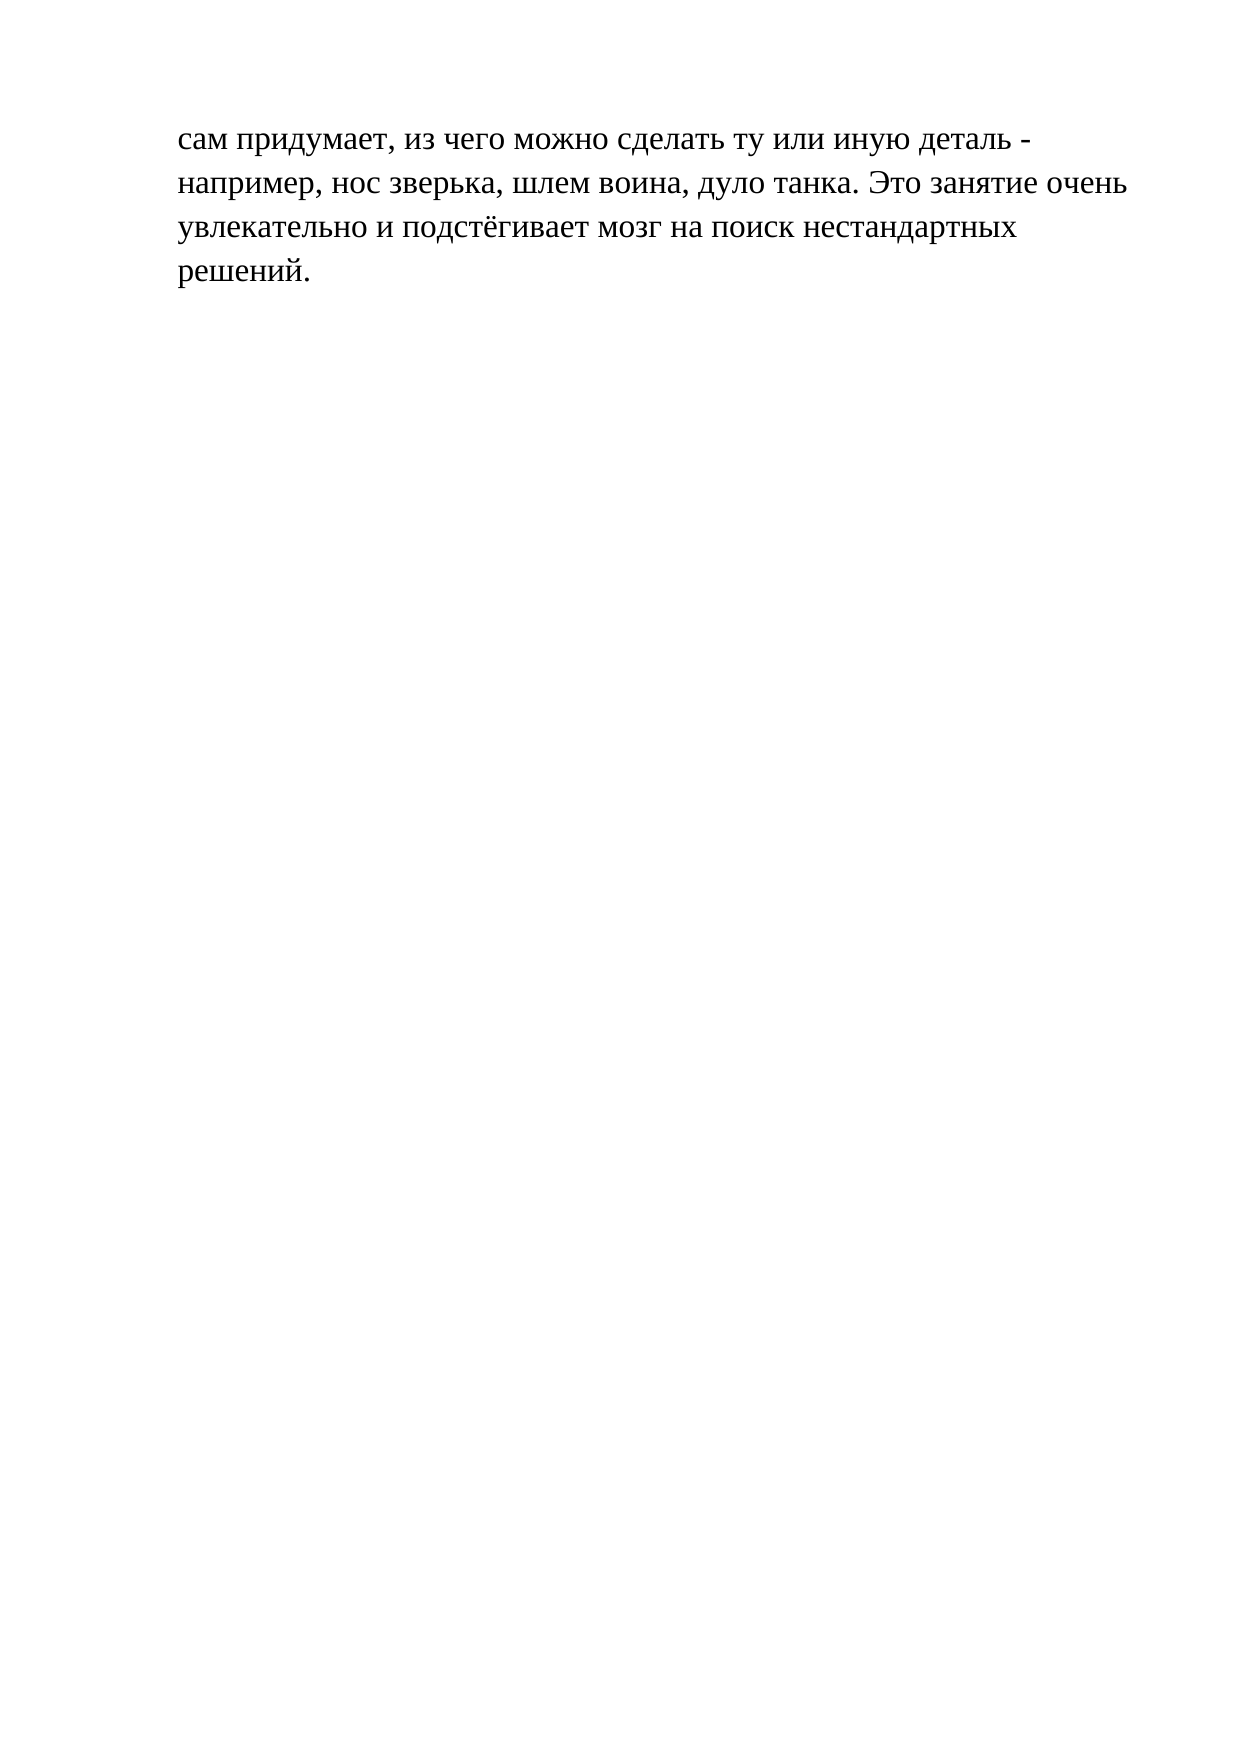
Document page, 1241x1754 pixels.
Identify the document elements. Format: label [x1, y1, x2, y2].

text [177, 118, 1152, 365]
